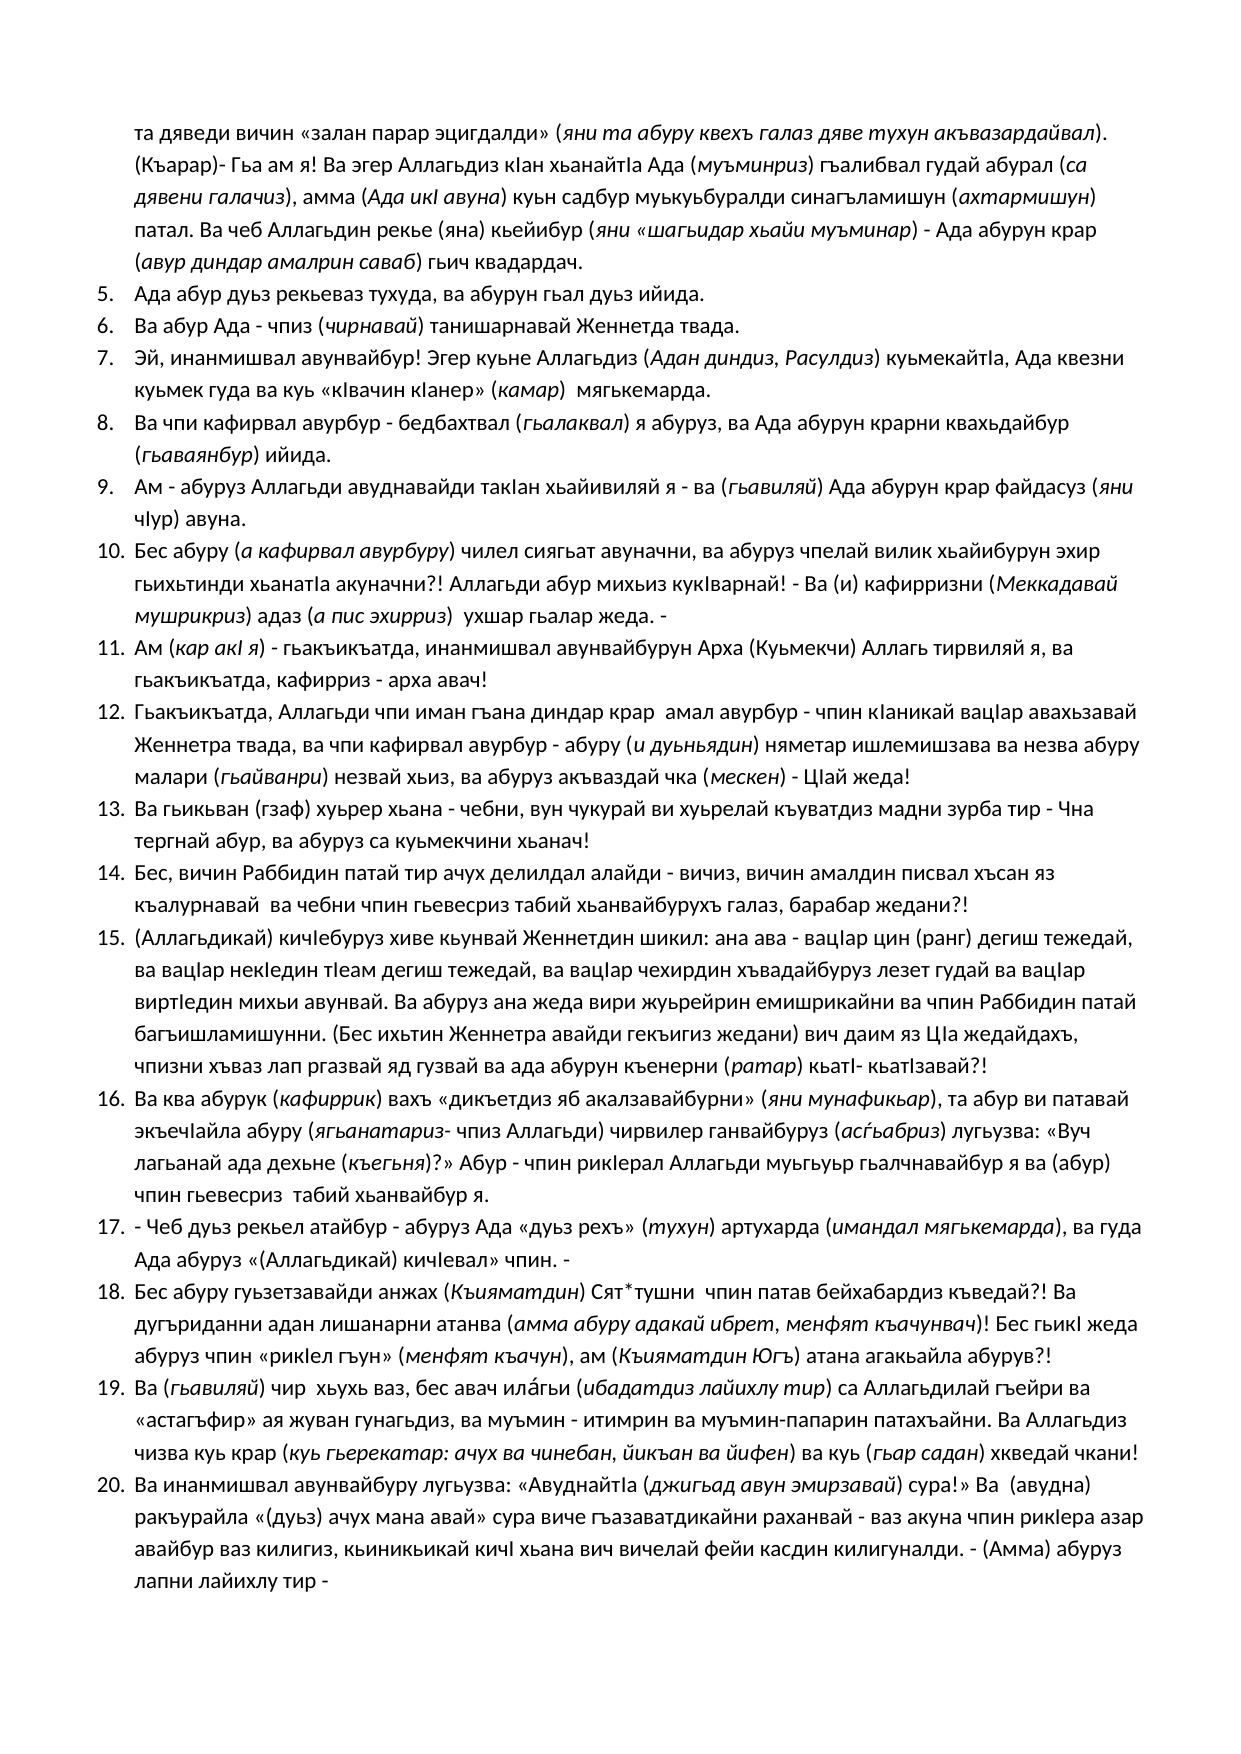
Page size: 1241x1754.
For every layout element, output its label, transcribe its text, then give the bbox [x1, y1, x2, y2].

list Ва гьикьван (гзаф) хуьрер хьана - чебни, вун чукурай ви хуьрелай къуватдиз мадни зурба тир - Чна тергнай абур, ва абуруз са куьмекчини хьанач! [97, 794, 1152, 854]
list Бес абуру (а кафирвал авурбуру) чилел сиягьат авуначни, ва абуруз чпелай вилик хьайибурун эхир гьихьтинди хьанатIа акуначни?! Аллагьди абур михьиз кукIварнай! - Ва (и) кафирризни (Меккадавай мушрикриз) адаз (а пис эхирриз) ухшар гьалар жеда. - [97, 537, 1152, 629]
list - Чеб дуьз рекьел атайбур - абуруз Ада «дуьз рехъ» (тухун) артухарда (имандал мягькемарда), ва гуда Ада абуруз «(Аллагьдикай) кичIевал» чпин. - [97, 1212, 1152, 1273]
list Ам (кар акI я) - гьакъикъатда, инанмишвал авунвайбурун Арха (Куьмекчи) Аллагь тирвиляй я, ва гьакъикъатда, кафирриз - арха авач! [97, 633, 1152, 693]
list Ада абур дуьз рекьеваз тухуда, ва абурун гьал дуьз ийида. [97, 279, 1152, 307]
list Ва чпи кафирвал авурбур - бедбахтвал (гьалаквал) я абуруз, ва Ада абурун крарни квахьдайбур (гьаваянбур) ийида. [97, 408, 1152, 468]
list (Аллагьдикай) кичIебуруз хиве кьунвай Женнетдин шикил: ана ава - вацIар цин (ранг) дегиш тежедай, ва вацIар некIедин тIеам дегиш тежедай, ва вацIар чехирдин хъвадайбуруз лезет гудай ва вацIар виртIедин михьи авунвай. Ва абуруз ана жеда вири жуьрейрин емишрикайни ва чпин Раббидин патай багъишламишунни. (Бес ихьтин Женнетра авайди гекъигиз жедани) вич даим яз ЦIа жедайдахъ, чпизни хъваз лап ргазвай яд гузвай ва ада абурун къенерни (ратар) кьатI- кьатIзавай?! [97, 923, 1152, 1079]
list Ам - абуруз Аллагьди авуднавайди такIан хьайивиляй я - ва (гьавиляй) Ада абурун крар файдасуз (яни чIур) авуна. [97, 472, 1152, 532]
list Бес, вичин Раббидин патай тир ачух делилдал алайди - вичиз, вичин амалдин писвал хъсан яз къалурнавай ва чебни чпин гьевесриз табий хьанвайбурухъ галаз, барабар жедани?! [97, 858, 1152, 919]
list Гьакъикъатда, Аллагьди чпи иман гъана диндар крар амал авурбур - чпин кIаникай вацIар авахьзавай Женнетра твада, ва чпи кафирвал авурбур - абуру (и дуьньядин) няметар ишлемишзава ва незва абуру малари (гьайванри) незвай хьиз, ва абуруз акъваздай чка (мескен) - ЦIай жеда! [97, 697, 1152, 790]
list Ва инанмишвал авунвайбуру лугьузва: «АвуднайтIа (джигьад авун эмирзавай) сура!» Ва (авудна) ракъурайла «(дуьз) ачух мана авай» сура виче гъазаватдикайни раханвай - ваз акуна чпин рикIера азар авайбур ваз килигиз, кьиникьикай кичI хьана вич вичелай фейи касдин килигуналди. - (Амма) абуруз лапни лайихлу тир - [97, 1470, 1152, 1594]
list Ва (гьавиляй) чир хьухь ваз, бес авач ила́гьи (ибадатдиз лайихлу тир) са Аллагьдилай гъейри ва «астагъфир» ая жуван гунагьдиз, ва муъмин - итимрин ва муъмин-папарин патахъайни. Ва Аллагьдиз чизва куь крар (куь гьерекатар: ачух ва чинебан, йикъан ва йифен) ва куь (гьар садан) хкведай чкани! [97, 1373, 1152, 1466]
list Ва абур Ада - чпиз (чирнавай) танишарнавай Женнетда твада. [97, 311, 1152, 339]
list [97, 118, 1152, 275]
list Эй, инанмишвал авунвайбур! Эгер куьне Аллагьдиз (Адан диндиз, Расулдиз) куьмекайтIа, Ада квезни куьмек гуда ва куь «кIвачин кIанер» (камар) мягькемарда. [97, 343, 1152, 404]
list Ва ква абурук (кафиррик) вахъ «дикъетдиз яб акалзавайбурни» (яни мунафикьар), та абур ви патавай экъечIайла абуру (ягьанатариз- чпиз Аллагьди) чирвилер ганвайбуруз (асѓьабриз) лугьузва: «Вуч лагьанай ада дехьне (къегьня)?» Абур - чпин рикIерал Аллагьди муьгьуьр гьалчнавайбур я ва (абур) чпин гьевесриз табий хьанвайбур я. [97, 1084, 1152, 1208]
list Бес абуру гуьзетзавайди анжах (Къияматдин) Сят*тушни чпин патав бейхабардиз къведай?! Ва дугъриданни адан лишанарни атанва (амма абуру адакай ибрет, менфят къачунвач)! Бес гьикI жеда абуруз чпин «рикIел гъун» (менфят къачун), ам (Къияматдин Югъ) атана агакьайла абурув?! [97, 1277, 1152, 1369]
